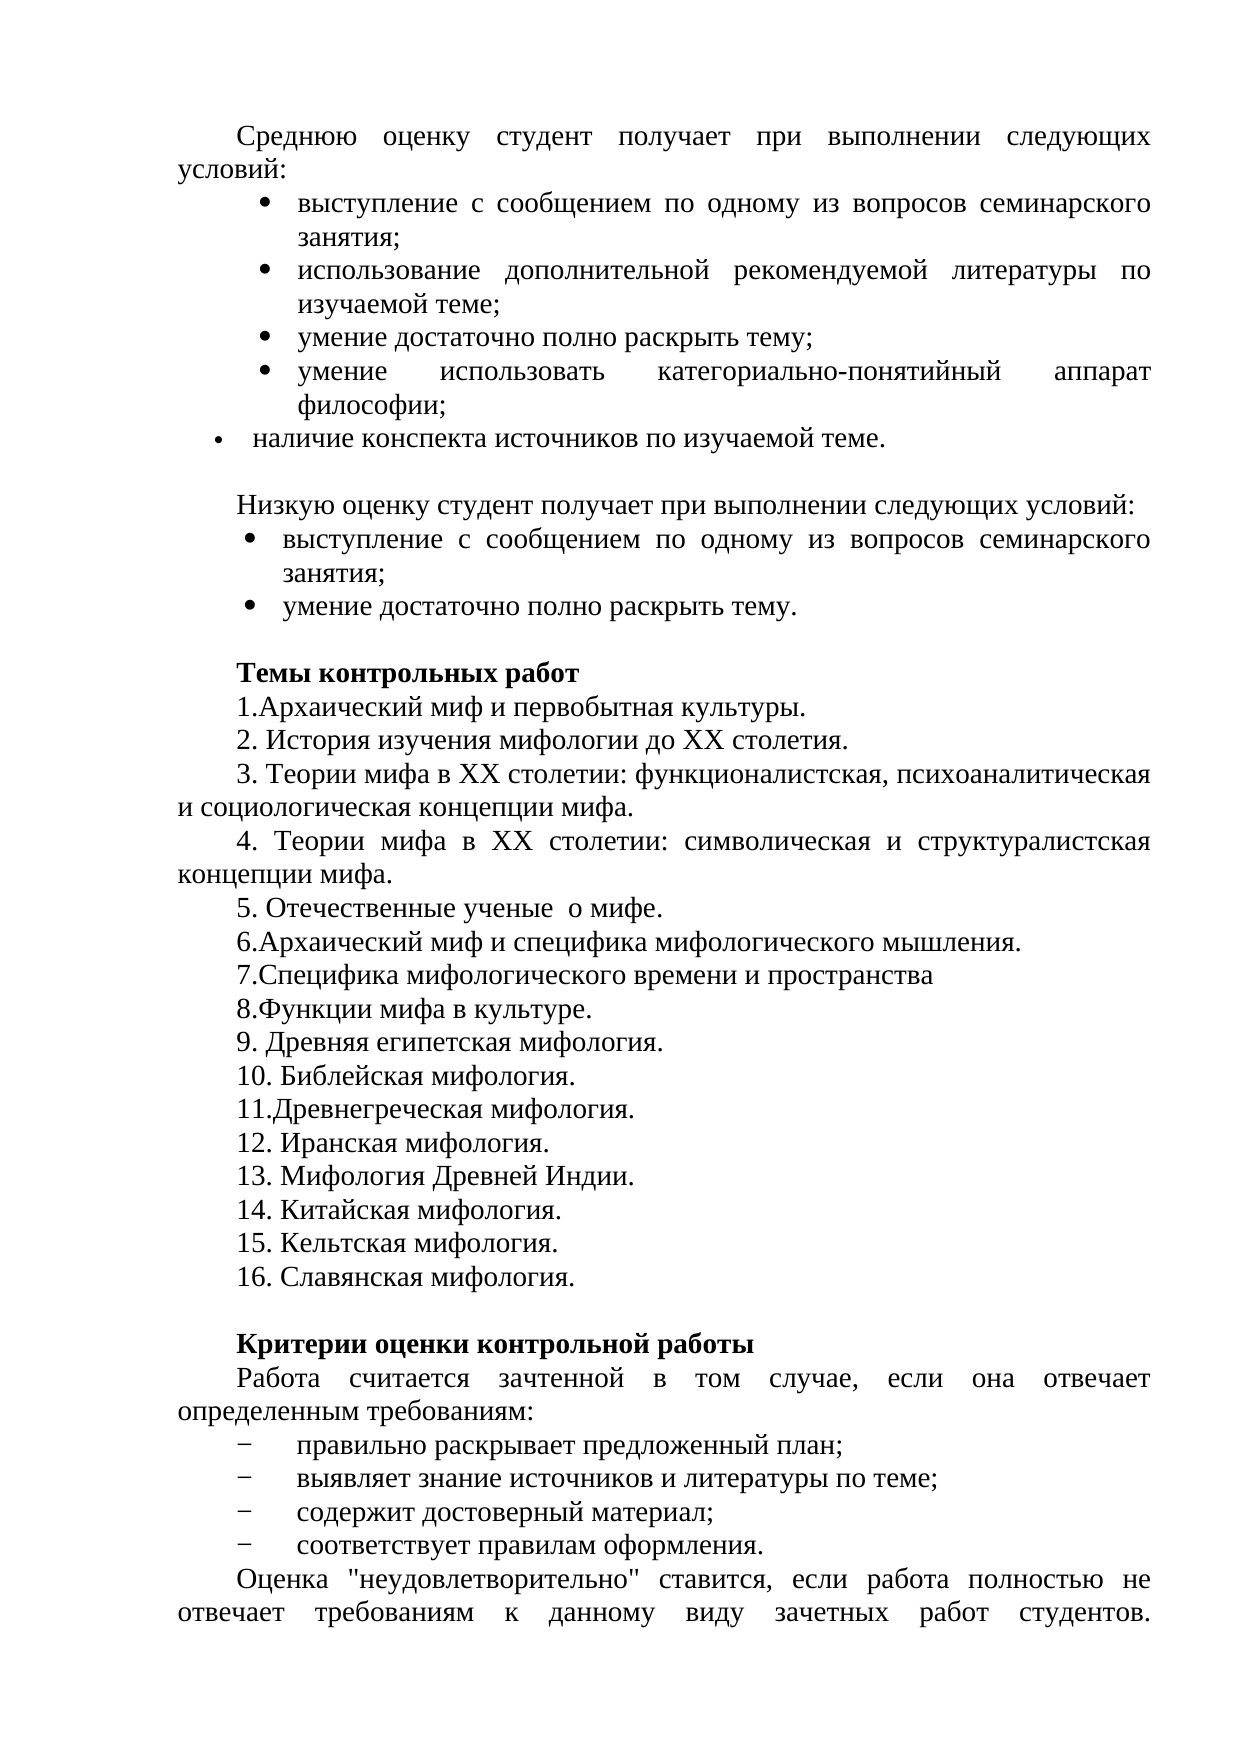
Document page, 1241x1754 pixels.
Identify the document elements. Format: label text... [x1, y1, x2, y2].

text 8.Функции мифа в культуре. [177, 991, 1152, 1024]
text 10. Библейская мифология. [177, 1058, 1152, 1091]
list использование дополнительной рекомендуемой литературы по изучаемой теме; [260, 252, 1152, 319]
text 16. Славянская мифология. [177, 1259, 1152, 1293]
text 15. Кельтская мифология. [177, 1226, 1152, 1259]
list умение использовать категориально-понятийный аппарат философии; [260, 353, 1152, 420]
text 9. Древняя египетская мифология. [177, 1024, 1152, 1058]
list умение достаточно полно раскрыть тему; [260, 319, 1152, 353]
text 7.Специфика мифологического времени и пространства [177, 957, 1152, 991]
list наличие конспекта источников по изучаемой теме. [215, 420, 1152, 454]
list умение достаточно полно раскрыть тему. [245, 588, 1152, 622]
list выступление с сообщением по одному из вопросов семинарского занятия; [245, 521, 1152, 588]
text Низкую оценку студент получает при выполнении следующих условий: [177, 487, 1152, 521]
text Работа считается зачтенной в том случае, если она отвечает определенным требованиям: [177, 1360, 1152, 1427]
text − содержит достоверный материал; [177, 1494, 1152, 1527]
text Критерии оценки контрольной работы [177, 1326, 1152, 1360]
text − соответствует правилам оформления. [177, 1527, 1152, 1561]
text 2. История изучения мифологии до ХХ столетия. [177, 722, 1152, 756]
text − выявляет знание источников и литературы по теме; [177, 1460, 1152, 1494]
text 1.Архаический миф и первобытная культуры. [177, 689, 1152, 722]
text 12. Иранская мифология. [177, 1125, 1152, 1158]
text Среднюю оценку студент получает при выполнении следующих условий: [177, 118, 1152, 185]
text 11.Древнегреческая мифология. [177, 1091, 1152, 1125]
text 5. Отечественные ученые о мифе. [177, 890, 1152, 924]
text 6.Архаический миф и специфика мифологического мышления. [177, 924, 1152, 957]
text 14. Китайская мифология. [177, 1192, 1152, 1226]
text − правильно раскрывает предложенный план; [177, 1427, 1152, 1460]
text Темы контрольных работ [177, 655, 1152, 689]
text 13. Мифология Древней Индии. [177, 1158, 1152, 1192]
text 3. Теории мифа в ХХ столетии: функционалистская, психоаналитическая и социологическая концепции мифа. [177, 756, 1152, 823]
text 4. Теории мифа в ХХ столетии: символическая и структуралистская концепции мифа. [177, 823, 1152, 890]
list выступление с сообщением по одному из вопросов семинарского занятия; [260, 185, 1152, 252]
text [177, 1561, 1152, 1628]
